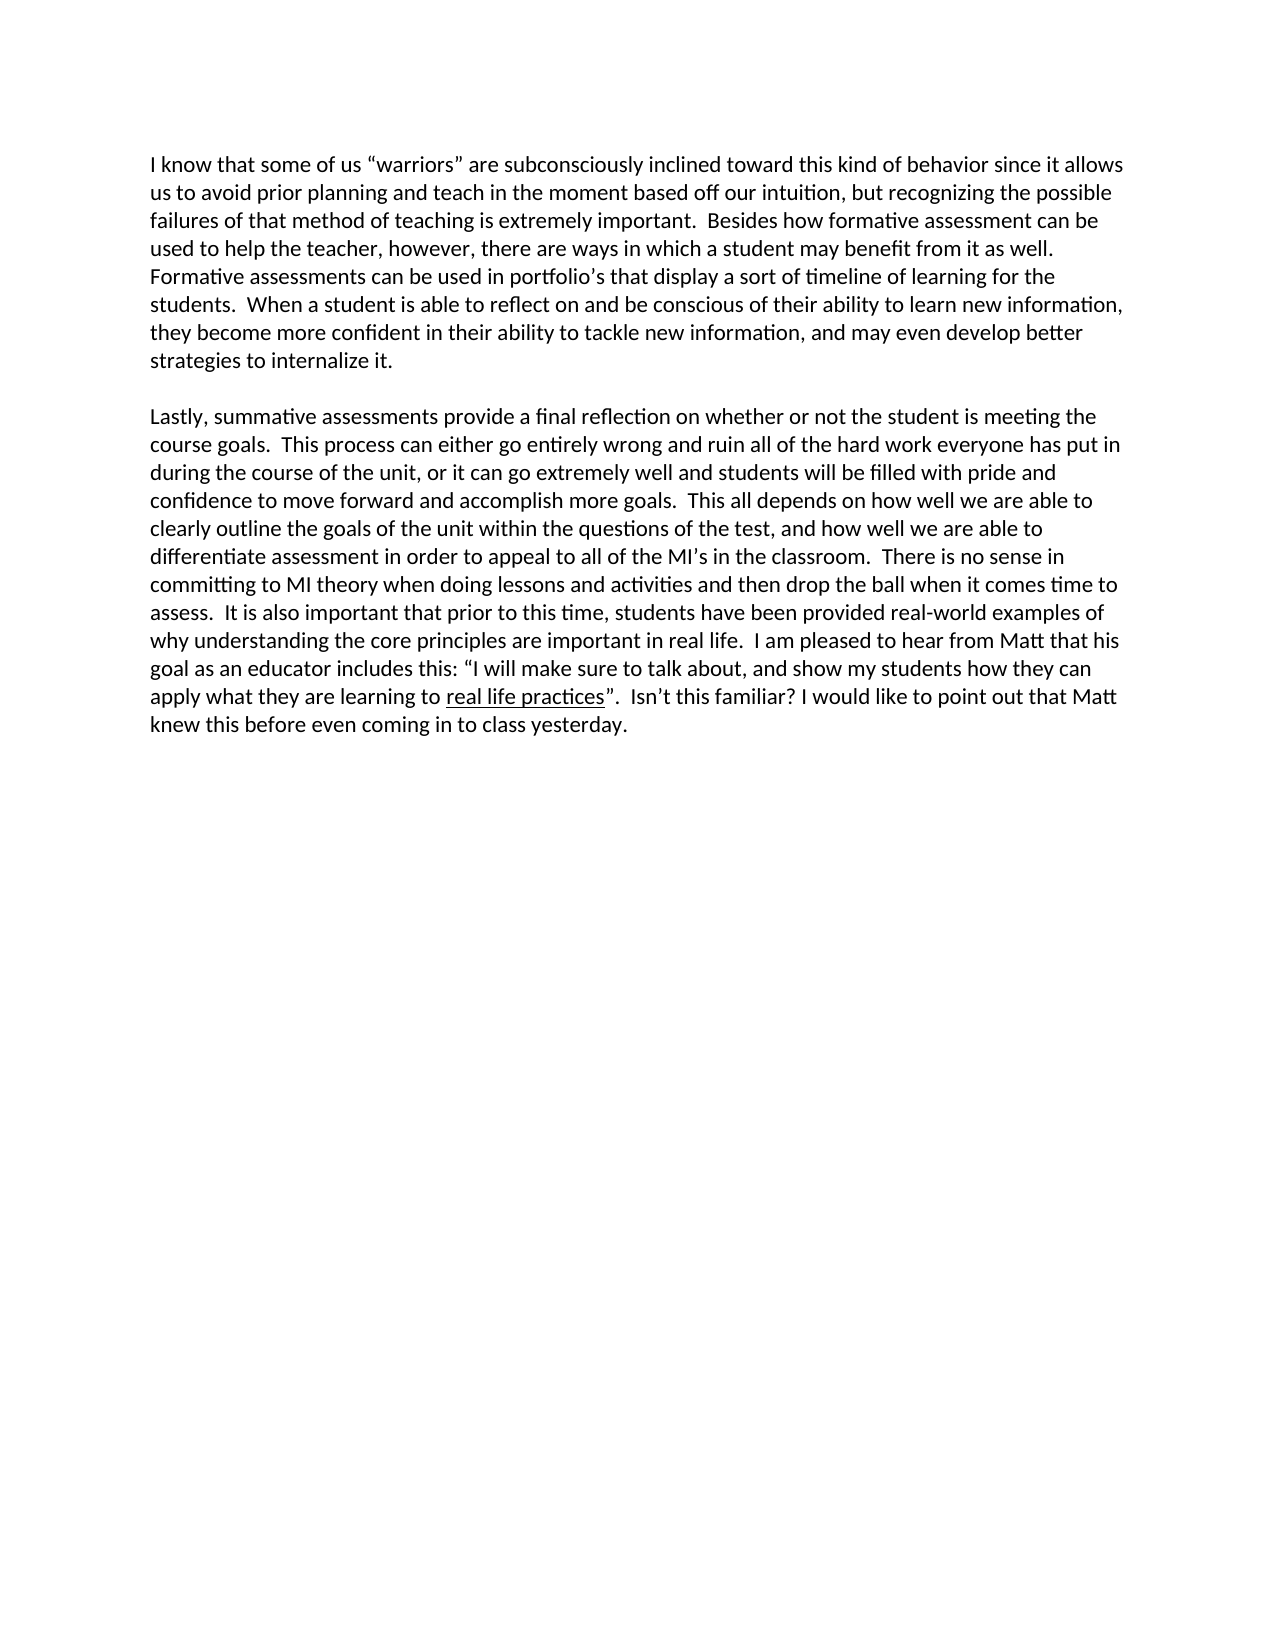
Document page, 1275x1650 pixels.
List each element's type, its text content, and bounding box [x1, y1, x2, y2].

text Lastly, summative assessments provide a final reflection on whether or not the student is meeting the course goals. This process can either go entirely wrong and ruin all of the hard work everyone has put in during the course of the unit, or it can go extremely well and students will be filled with pride and confidence to move forward and accomplish more goals. This all depends on how well we are able to clearly outline the goals of the unit within the questions of the test, and how well we are able to differentiate assessment in order to appeal to all of the MI’s in the classroom. There is no sense in committing to MI theory when doing lessons and activities and then drop the ball when it comes time to assess. It is also important that prior to this time, students have been provided real-world examples of why understanding the core principles are important in real life. I am pleased to hear from Matt that his goal as an educator includes this: “I will make sure to talk about, and show my students how they can apply what they are learning to real life practices”. Isn’t this familiar? I would like to point out that Matt knew this before even coming in to class yesterday. [150, 402, 1125, 738]
text I know that some of us “warriors” are subconsciously inclined toward this kind of behavior since it allows us to avoid prior planning and teach in the moment based off our intuition, but recognizing the possible failures of that method of teaching is extremely important. Besides how formative assessment can be used to help the teacher, however, there are ways in which a student may benefit from it as well. Formative assessments can be used in portfolio’s that display a sort of timeline of learning for the students. When a student is able to reflect on and be conscious of their ability to learn new information, they become more confident in their ability to tackle new information, and may even develop better strategies to internalize it. [150, 150, 1125, 374]
